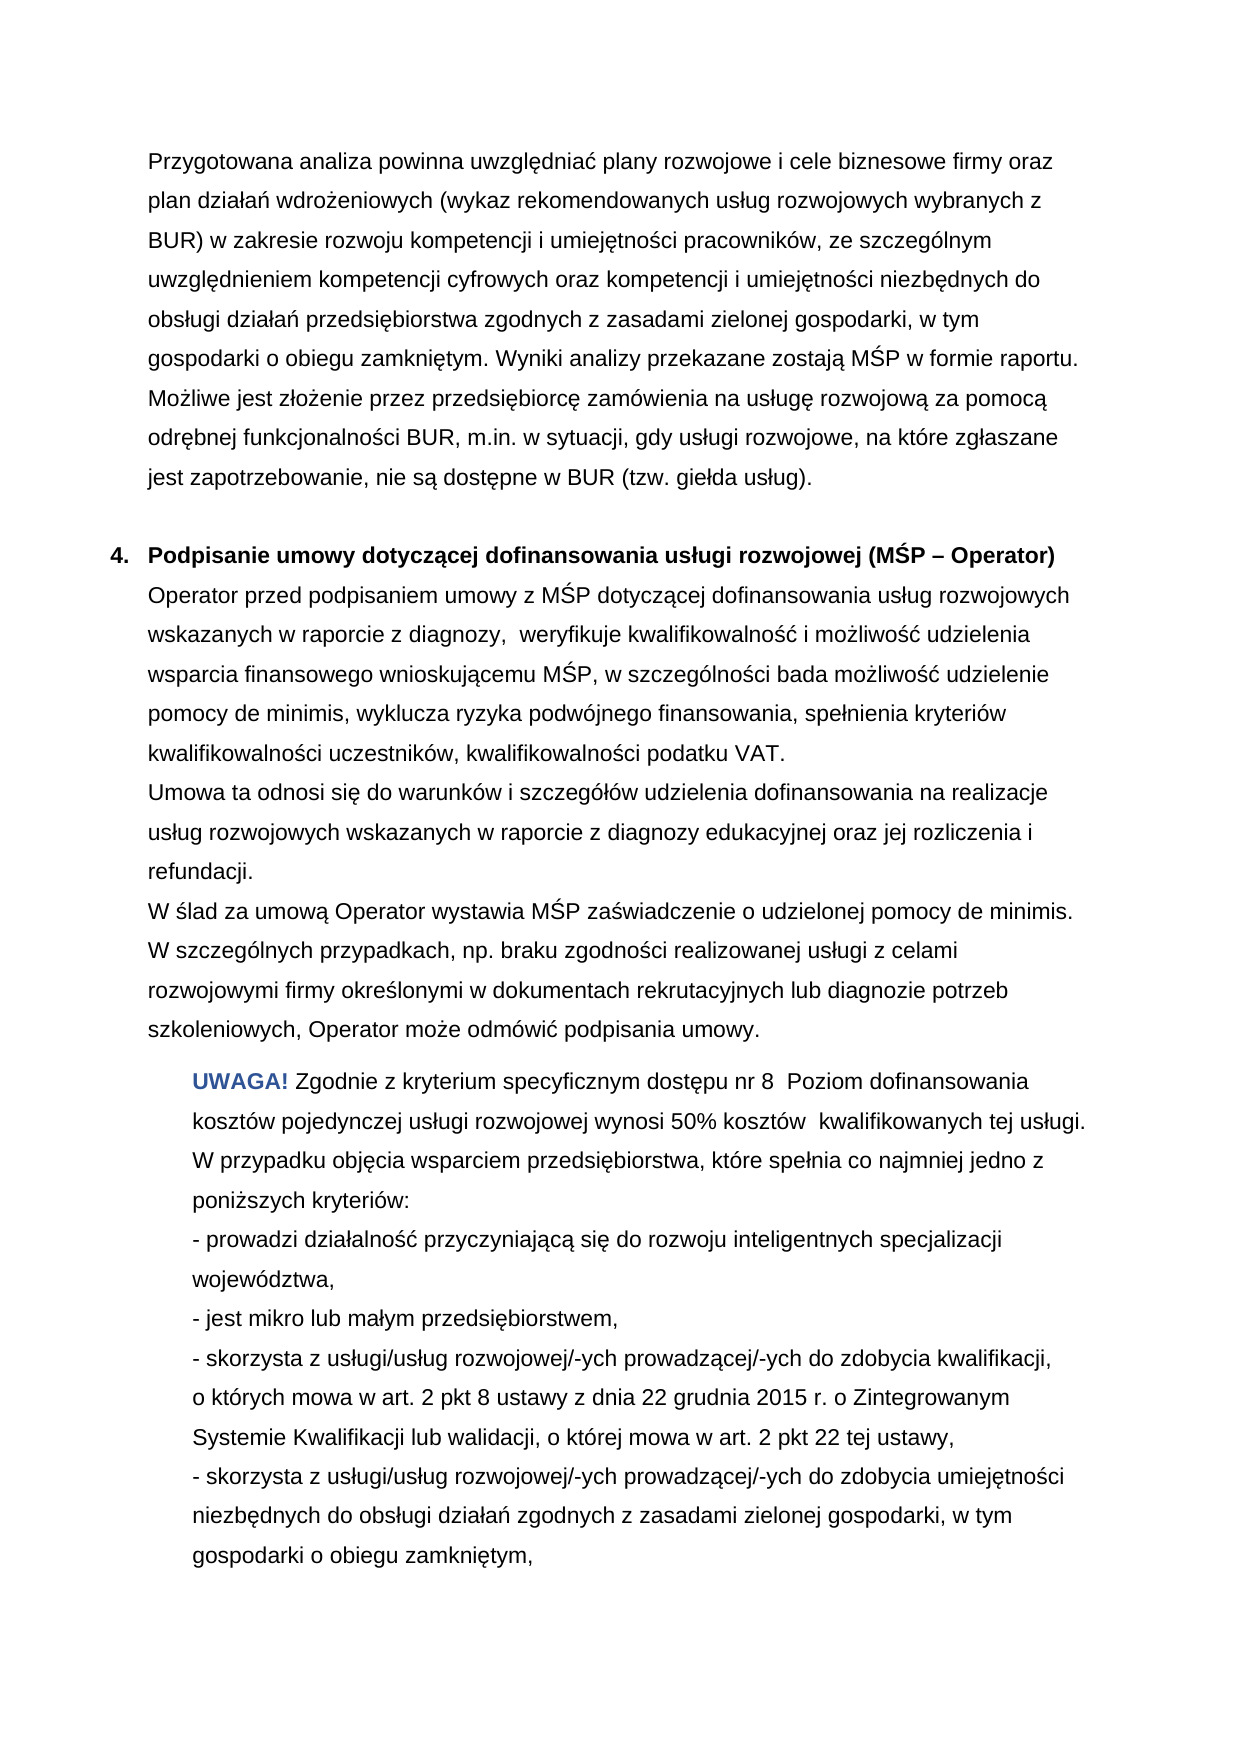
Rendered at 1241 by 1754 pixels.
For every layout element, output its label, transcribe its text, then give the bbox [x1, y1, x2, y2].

list W ślad za umową Operator wystawia MŚP zaświadczenie o udzielonej pomocy de minimis. [148, 898, 1093, 924]
list Przygotowana analiza powinna uwzględniać plany rozwojowe i cele biznesowe firmy oraz plan działań wdrożeniowych (wykaz rekomendowanych usług rozwojowych wybranych z BUR) w zakresie rozwoju kompetencji i umiejętności pracowników, ze szczególnym uwzględnieniem kompetencji cyfrowych oraz kompetencji i umiejętności niezbędnych do obsługi działań przedsiębiorstwa zgodnych z zasadami zielonej gospodarki, w tym gospodarki o obiegu zamkniętym. Wyniki analizy przekazane zostają MŚP w formie raportu. Możliwe jest złożenie przez przedsiębiorcę zamówienia na usługę rozwojową za pomocą odrębnej funkcjonalności BUR, m.in. w sytuacji, gdy usługi rozwojowe, na które zgłaszane jest zapotrzebowanie, nie są dostępne w BUR (tzw. giełda usług). [148, 148, 1093, 490]
text - skorzysta z usługi/usług rozwojowej/-ych prowadzącej/-ych do zdobycia umiejętności niezbędnych do obsługi działań zgodnych z zasadami zielonej gospodarki, w tym gospodarki o obiegu zamkniętym, [192, 1463, 1093, 1568]
list W szczególnych przypadkach, np. braku zgodności realizowanej usługi z celami rozwojowymi firmy określonymi w dokumentach rekrutacyjnych lub diagnozie potrzeb szkoleniowych, Operator może odmówić podpisania umowy. [148, 937, 1093, 1042]
text UWAGA! Zgodnie z kryterium specyficznym dostępu nr 8 Poziom dofinansowania kosztów pojedynczej usługi rozwojowej wynosi 50% kosztów kwalifikowanych tej usługi. W przypadku objęcia wsparciem przedsiębiorstwa, które spełnia co najmniej jedno z poniższych kryteriów: [192, 1068, 1093, 1213]
text - jest mikro lub małym przedsiębiorstwem, [192, 1305, 1093, 1331]
text - skorzysta z usługi/usług rozwojowej/-ych prowadzącej/-ych do zdobycia kwalifikacji, [192, 1344, 1093, 1371]
list Umowa ta odnosi się do warunków i szczegółów udzielenia dofinansowania na realizacje usług rozwojowych wskazanych w raporcie z diagnozy edukacyjnej oraz jej rozliczenia i refundacji. [148, 779, 1093, 884]
text o których mowa w art. 2 pkt 8 ustawy z dnia 22 grudnia 2015 r. o Zintegrowanym Systemie Kwalifikacji lub walidacji, o której mowa w art. 2 pkt 22 tej ustawy, [192, 1384, 1093, 1450]
text - prowadzi działalność przyczyniającą się do rozwoju inteligentnych specjalizacji województwa, [192, 1226, 1093, 1292]
list Operator przed podpisaniem umowy z MŚP dotyczącej dofinansowania usług rozwojowych wskazanych w raporcie z diagnozy, weryfikuje kwalifikowalność i możliwość udzielenia wsparcia finansowego wnioskującemu MŚP, w szczególności bada możliwość udzielenie pomocy de minimis, wyklucza ryzyka podwójnego finansowania, spełnienia kryteriów kwalifikowalności uczestników, kwalifikowalności podatku VAT. [148, 582, 1093, 766]
list Podpisanie umowy dotyczącej dofinansowania usługi rozwojowej (MŚP – Operator) [110, 542, 1093, 569]
